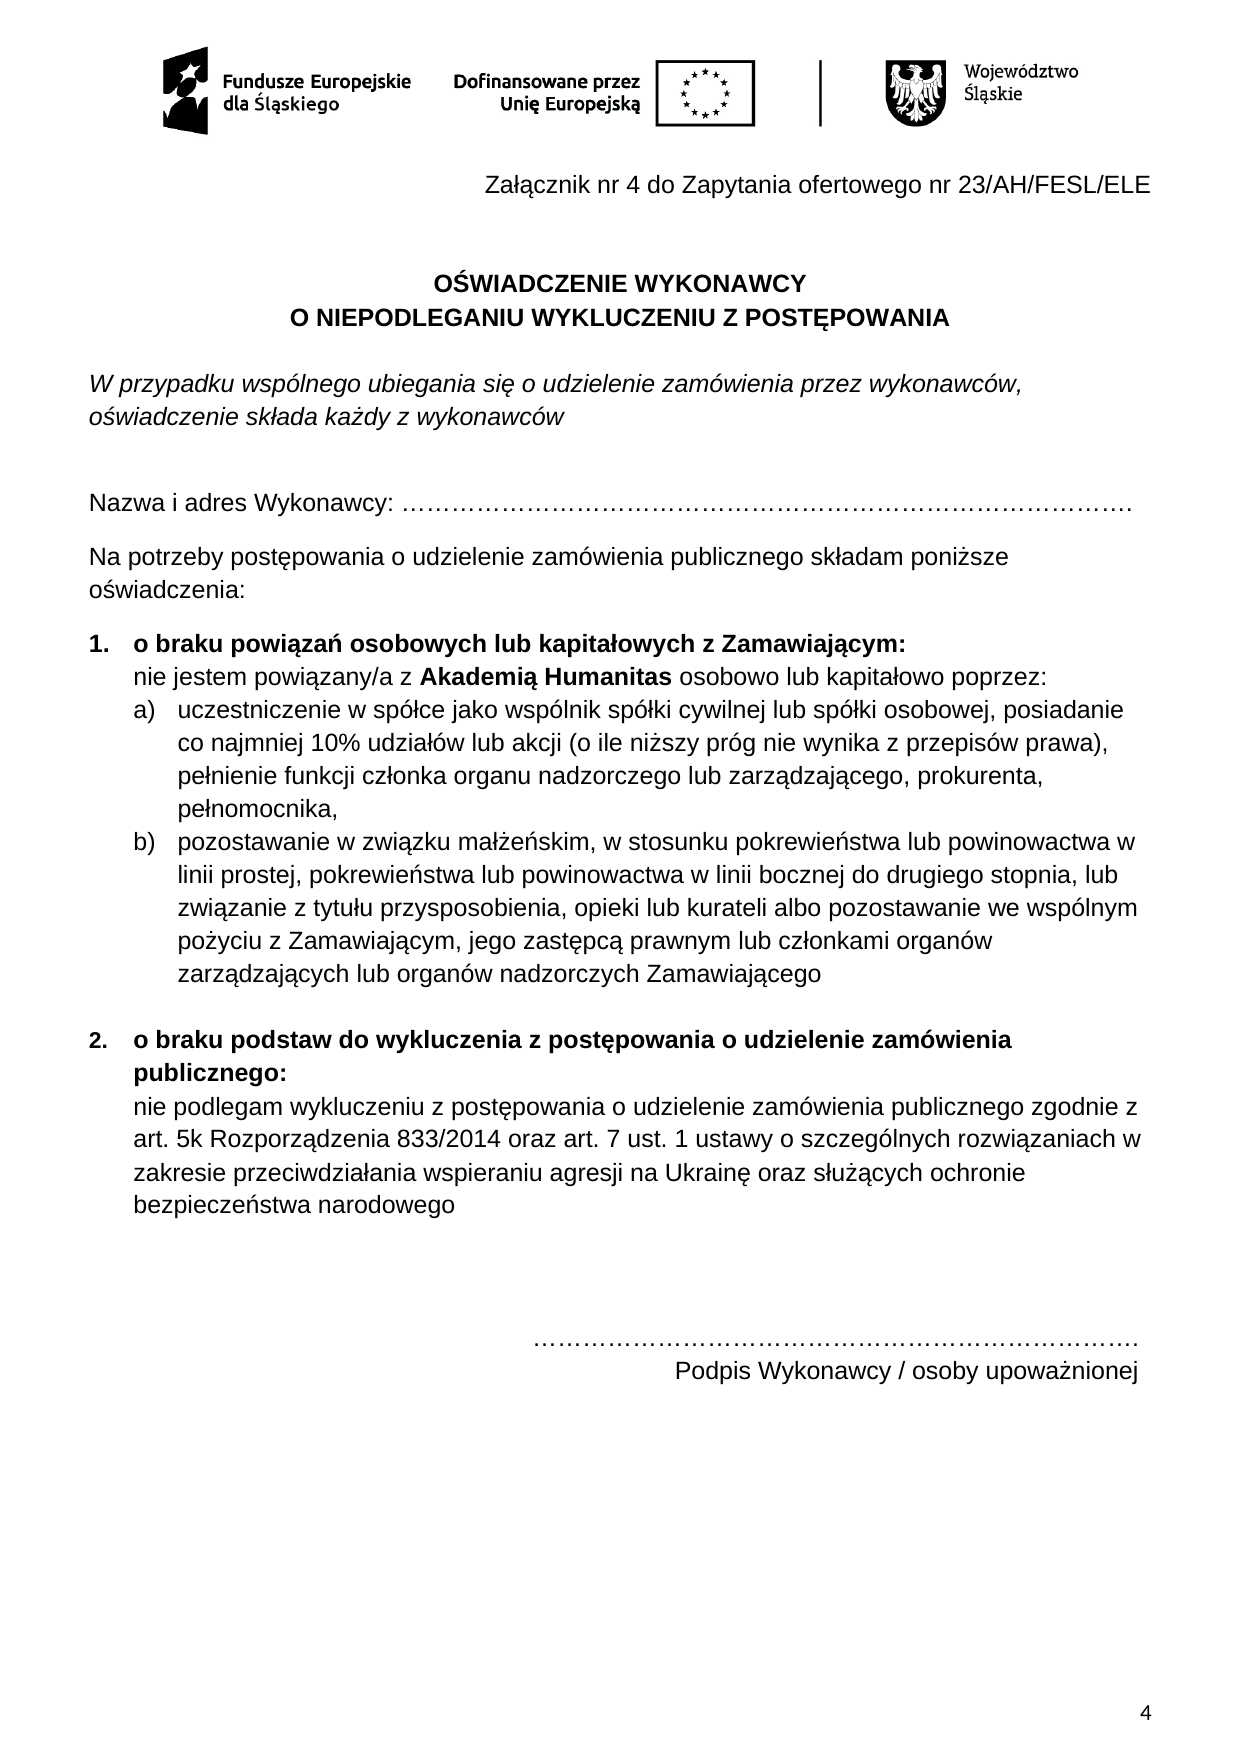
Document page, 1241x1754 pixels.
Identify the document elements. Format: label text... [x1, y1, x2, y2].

text nie jestem powiązany/a z Akademią Humanitas osobowo lub kapitałowo poprzez: [133, 662, 1152, 691]
text Załącznik nr 4 do Zapytania ofertowego nr 23/AH/FESL/ELE [89, 170, 1152, 199]
text OŚWIADCZENIE WYKONAWCY [89, 269, 1152, 298]
text Nazwa i adres Wykonawcy: ……………………………………………………………………………. [89, 488, 1152, 517]
picture [140, 23, 1100, 158]
list uczestniczenie w spółce jako wspólnik spółki cywilnej lub spółki osobowej, posiadanie co najmniej 10% udziałów lub akcji (o ile niższy próg nie wynika z przepisów prawa), pełnienie funkcji członka organu nadzorczego lub zarządzającego, prokurenta, pełnomocnika, [133, 695, 1152, 823]
text ………………………………………………………………. [89, 1323, 1139, 1351]
text O NIEPODLEGANIU WYKLUCZENIU Z POSTĘPOWANIA [89, 302, 1152, 331]
list o braku powiązań osobowych lub kapitałowych z Zamawiającym: [89, 629, 1152, 658]
list o braku podstaw do wykluczenia z postępowania o udzielenie zamówienia publicznego: [89, 1025, 1152, 1087]
text W przypadku wspólnego ubiegania się o udzielenie zamówienia przez wykonawców, oświadczenie składa każdy z wykonawców [89, 368, 1152, 430]
text Na potrzeby postępowania o udzielenie zamówienia publicznego składam poniższe oświadczenia: [89, 542, 1152, 604]
list pozostawanie w związku małżeńskim, w stosunku pokrewieństwa lub powinowactwa w linii prostej, pokrewieństwa lub powinowactwa w linii bocznej do drugiego stopnia, lub związanie z tytułu przysposobienia, opieki lub kurateli albo pozostawanie we wspólnym pożyciu z Zamawiającym, jego zastępcą prawnym lub członkami organów zarządzających lub organów nadzorczych Zamawiającego [133, 827, 1152, 988]
text Podpis Wykonawcy / osoby upoważnionej [89, 1356, 1139, 1384]
list nie podlegam wykluczeniu z postępowania o udzielenie zamówienia publicznego zgodnie z art. 5k Rozporządzenia 833/2014 oraz art. 7 ust. 1 ustawy o szczególnych rozwiązaniach w zakresie przeciwdziałania wspieraniu agresji na Ukrainę oraz służących ochronie bezpieczeństwa narodowego [133, 1091, 1152, 1219]
